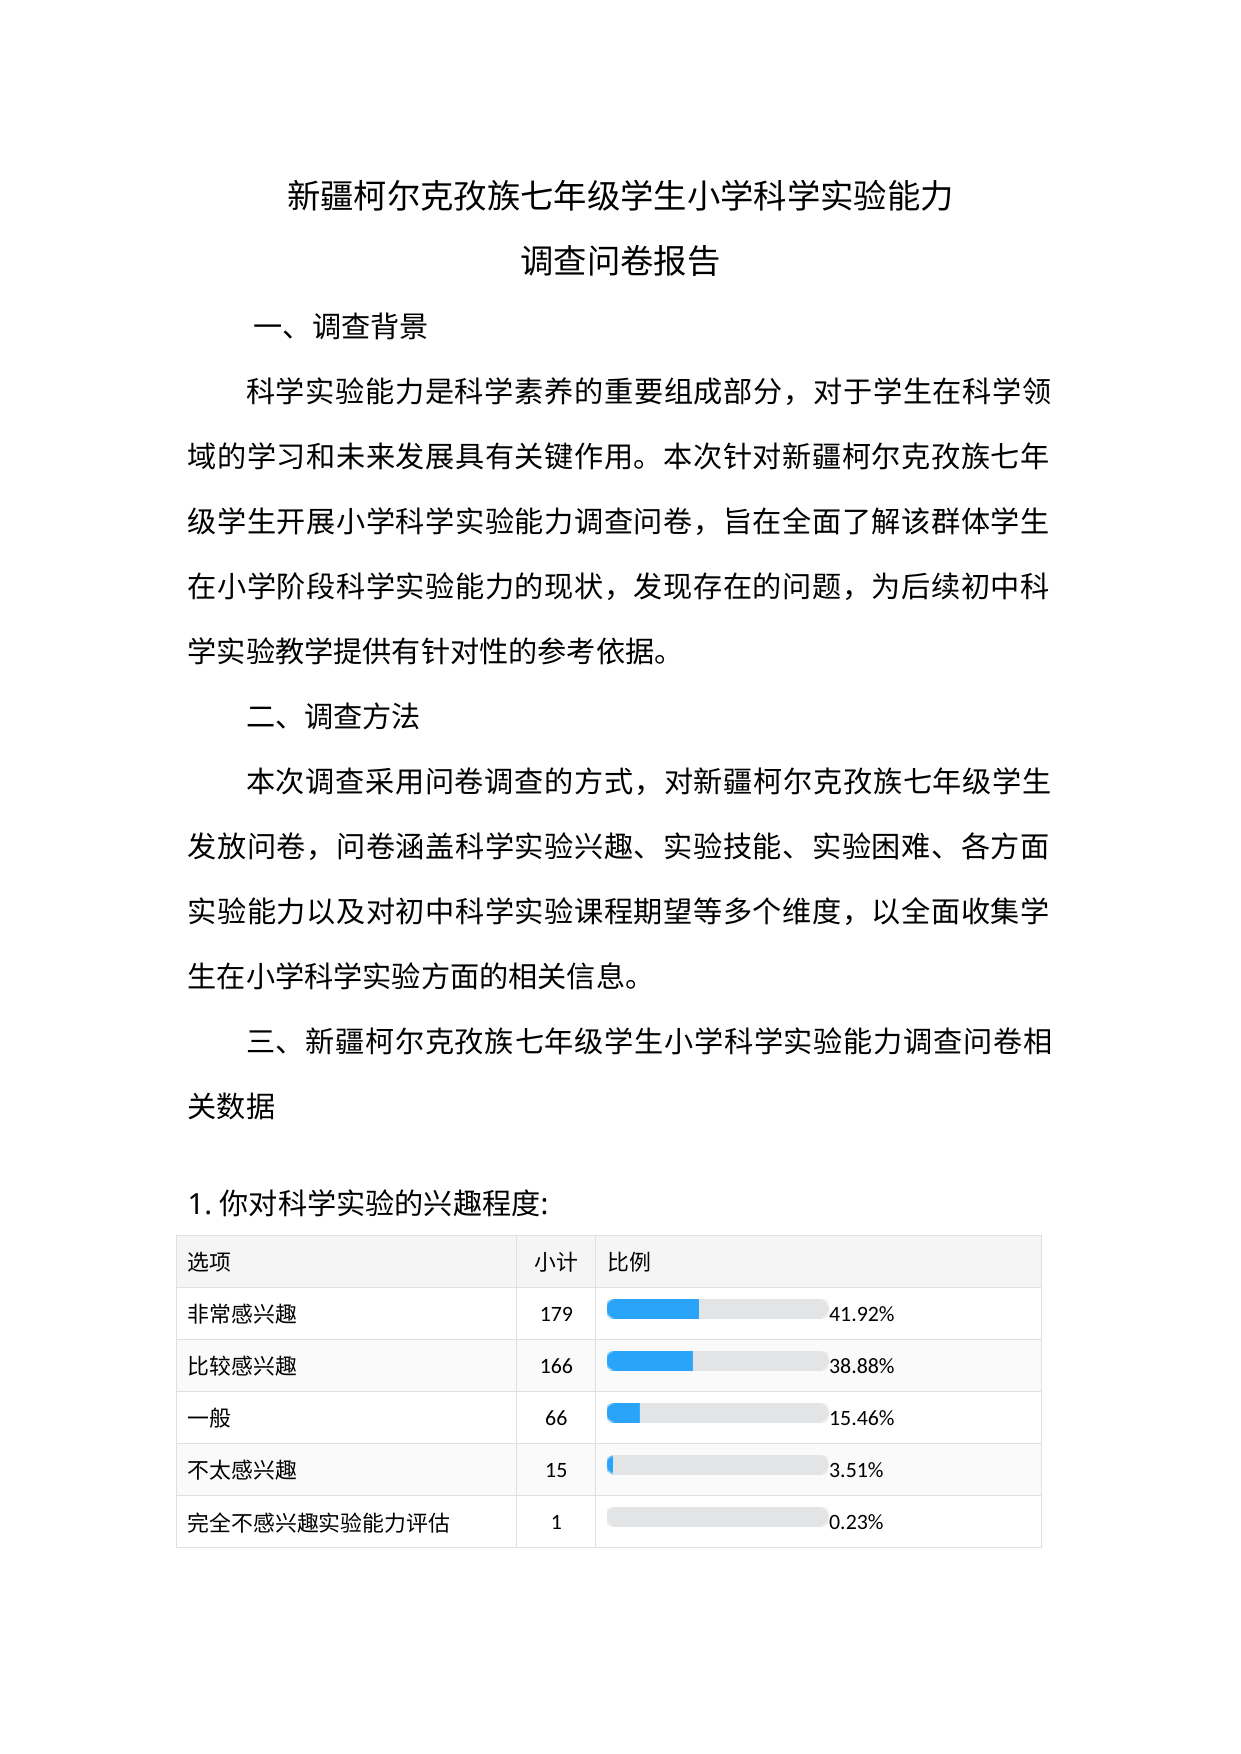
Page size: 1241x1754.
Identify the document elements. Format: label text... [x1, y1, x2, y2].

table_cell 38.88% [596, 1340, 1041, 1391]
picture [607, 1299, 829, 1319]
text 科学实验能力是科学素养的重要组成部分，对于学生在科学领域的学习和未来发展具有关键作用。本次针对新疆柯尔克孜族七年级学生开展小学科学实验能力调查问卷，旨在全面了解该群体学生在小学阶段科学实验能力的现状，发现存在的问题，为后续初中科学实验教学提供有针对性的参考依据。 [187, 357, 1053, 682]
table_cell 3.51% [596, 1444, 1041, 1495]
table_cell 41.92% [596, 1288, 1041, 1339]
table_cell 比较感兴趣 [177, 1340, 516, 1391]
picture [607, 1507, 829, 1527]
text 调查问卷报告 [187, 227, 1053, 292]
table_cell 非常感兴趣 [177, 1288, 516, 1339]
picture [607, 1351, 829, 1371]
text 一、调查背景 [187, 292, 1053, 357]
text 三、新疆柯尔克孜族七年级学生小学科学实验能力调查问卷相关数据 [187, 1007, 1053, 1137]
table_header 小计 [517, 1236, 595, 1287]
table_cell 179 [517, 1288, 595, 1339]
picture [607, 1403, 829, 1423]
table_header 选项 [177, 1236, 516, 1287]
table_cell 166 [517, 1340, 595, 1391]
table_cell 1 [517, 1496, 595, 1547]
table_cell 一般 [177, 1392, 516, 1443]
text 1. 你对科学实验的兴趣程度: [187, 1169, 1053, 1234]
table_cell 不太感兴趣 [177, 1444, 516, 1495]
table_cell 15 [517, 1444, 595, 1495]
table_cell 15.46% [596, 1392, 1041, 1443]
text 二、调查方法 [187, 682, 1053, 747]
table_cell 0.23% [596, 1496, 1041, 1547]
table_header 比例 [596, 1236, 1041, 1287]
table_cell 66 [517, 1392, 595, 1443]
table_cell 完全不感兴趣实验能力评估 [177, 1496, 516, 1547]
picture [607, 1455, 829, 1475]
text 本次调查采用问卷调查的方式，对新疆柯尔克孜族七年级学生发放问卷，问卷涵盖科学实验兴趣、实验技能、实验困难、各方面实验能力以及对初中科学实验课程期望等多个维度，以全面收集学生在小学科学实验方面的相关信息。 [187, 747, 1053, 1007]
text 新疆柯尔克孜族七年级学生小学科学实验能力 [187, 162, 1053, 227]
